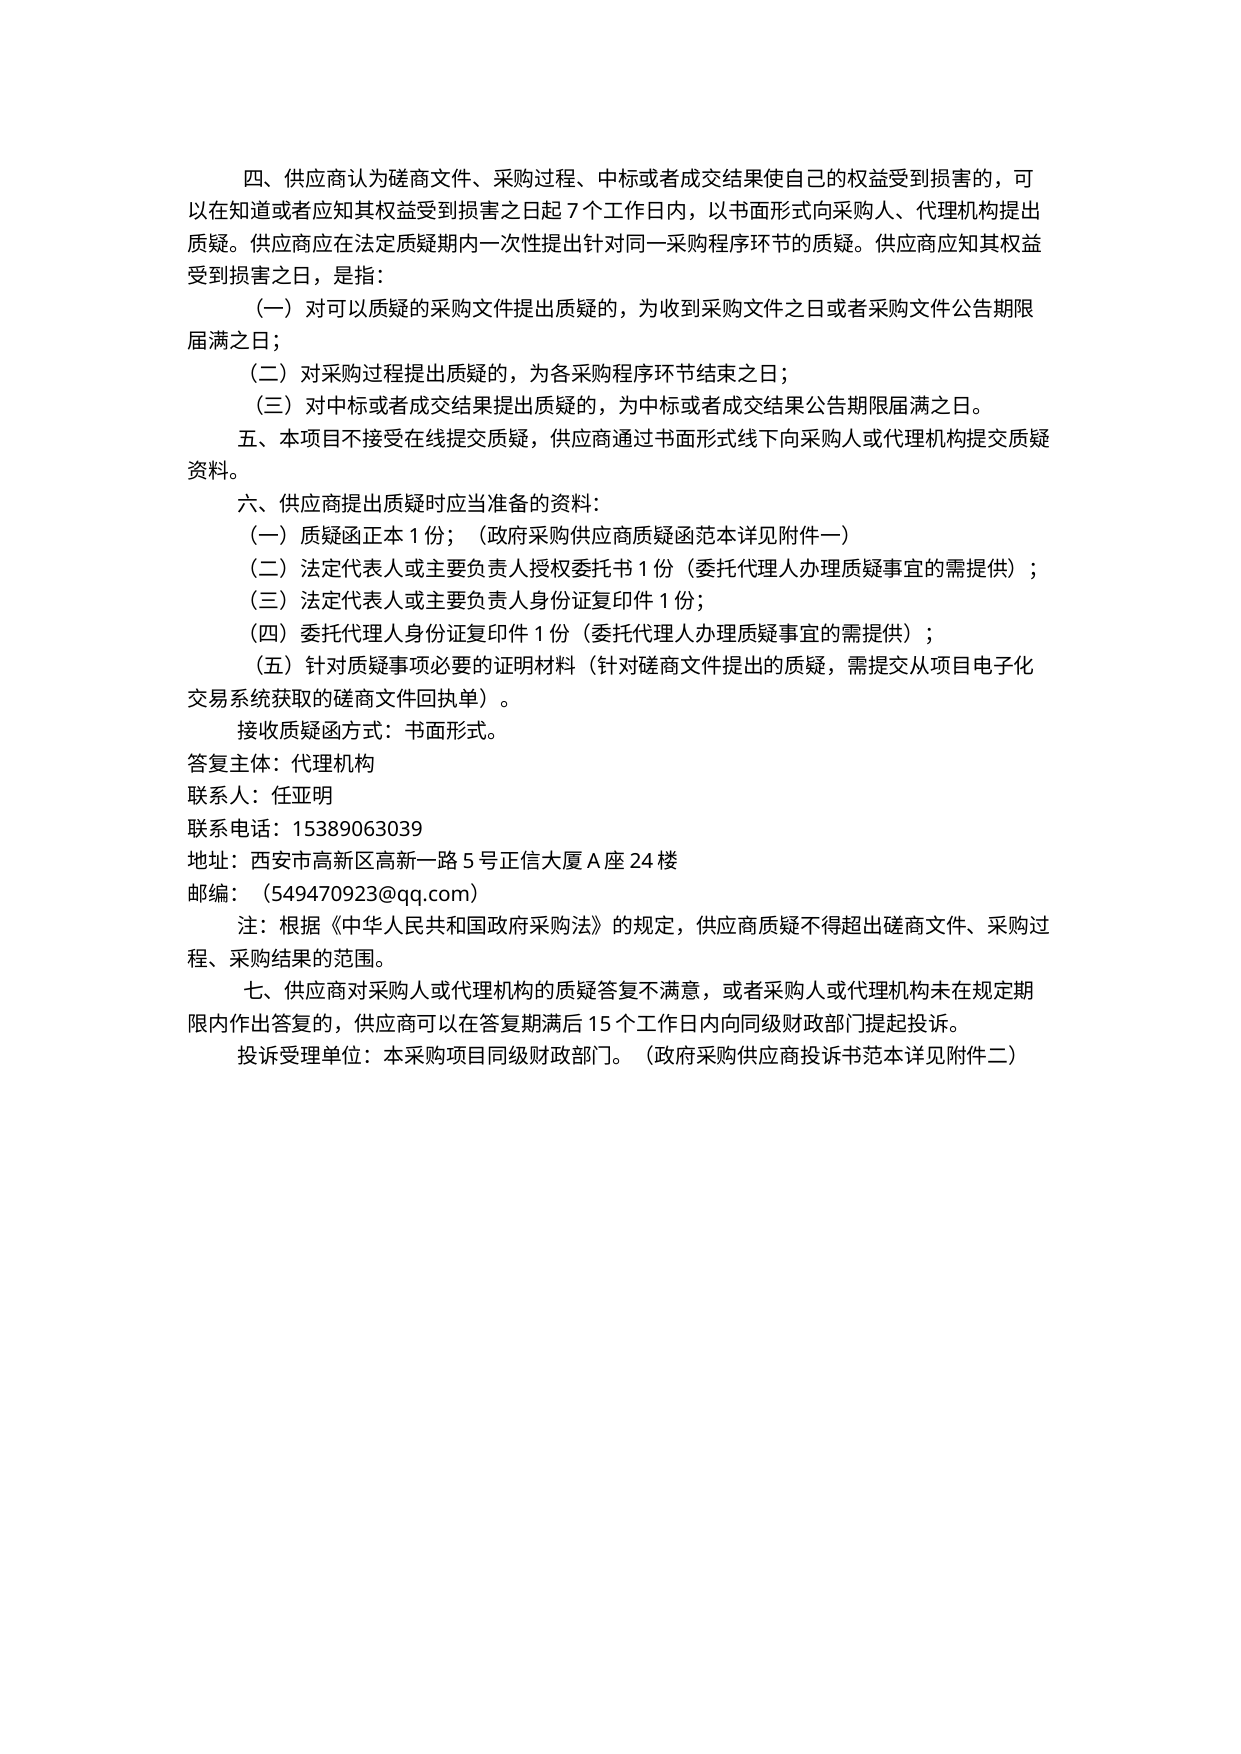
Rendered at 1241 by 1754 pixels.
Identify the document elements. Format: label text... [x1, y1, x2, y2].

text 地址：西安市高新区高新一路5号正信大厦A座24楼 [187, 844, 1053, 877]
text （一）对可以质疑的采购文件提出质疑的，为收到采购文件之日或者采购文件公告期限届满之日； [187, 292, 1053, 357]
text （二）法定代表人或主要负责人授权委托书1份（委托代理人办理质疑事宜的需提供）； [187, 552, 1053, 584]
text 五、本项目不接受在线提交质疑，供应商通过书面形式线下向采购人或代理机构提交质疑资料。 [187, 422, 1053, 487]
text 接收质疑函方式：书面形式。 [187, 714, 1053, 747]
text 七、供应商对采购人或代理机构的质疑答复不满意，或者采购人或代理机构未在规定期限内作出答复的，供应商可以在答复期满后15个工作日内向同级财政部门提起投诉。 [187, 974, 1053, 1039]
text 注：根据《中华人民共和国政府采购法》的规定，供应商质疑不得超出磋商文件、采购过程、采购结果的范围。 [187, 909, 1053, 974]
text 联系电话：15389063039 [187, 812, 1053, 844]
text 四、供应商认为磋商文件、采购过程、中标或者成交结果使自己的权益受到损害的，可以在知道或者应知其权益受到损害之日起7个工作日内，以书面形式向采购人、代理机构提出质疑。供应商应在法定质疑期内一次性提出针对同一采购程序环节的质疑。供应商应知其权益受到损害之日，是指： [187, 162, 1053, 292]
text （二）对采购过程提出质疑的，为各采购程序环节结束之日； [187, 357, 1053, 389]
text （一）质疑函正本1份；（政府采购供应商质疑函范本详见附件一） [187, 519, 1053, 552]
text （四）委托代理人身份证复印件1份（委托代理人办理质疑事宜的需提供）； [187, 617, 1053, 649]
text 六、供应商提出质疑时应当准备的资料： [187, 487, 1053, 519]
text 联系人：任亚明 [187, 779, 1053, 812]
text （三）对中标或者成交结果提出质疑的，为中标或者成交结果公告期限届满之日。 [187, 389, 1053, 422]
text （五）针对质疑事项必要的证明材料（针对磋商文件提出的质疑，需提交从项目电子化交易系统获取的磋商文件回执单）。 [187, 649, 1053, 714]
text （三）法定代表人或主要负责人身份证复印件1份； [187, 584, 1053, 617]
text 邮编：（549470923@qq.com） [187, 877, 1053, 909]
text 投诉受理单位：本采购项目同级财政部门。（政府采购供应商投诉书范本详见附件二） [187, 1039, 1053, 1072]
text 答复主体：代理机构 [187, 747, 1053, 779]
